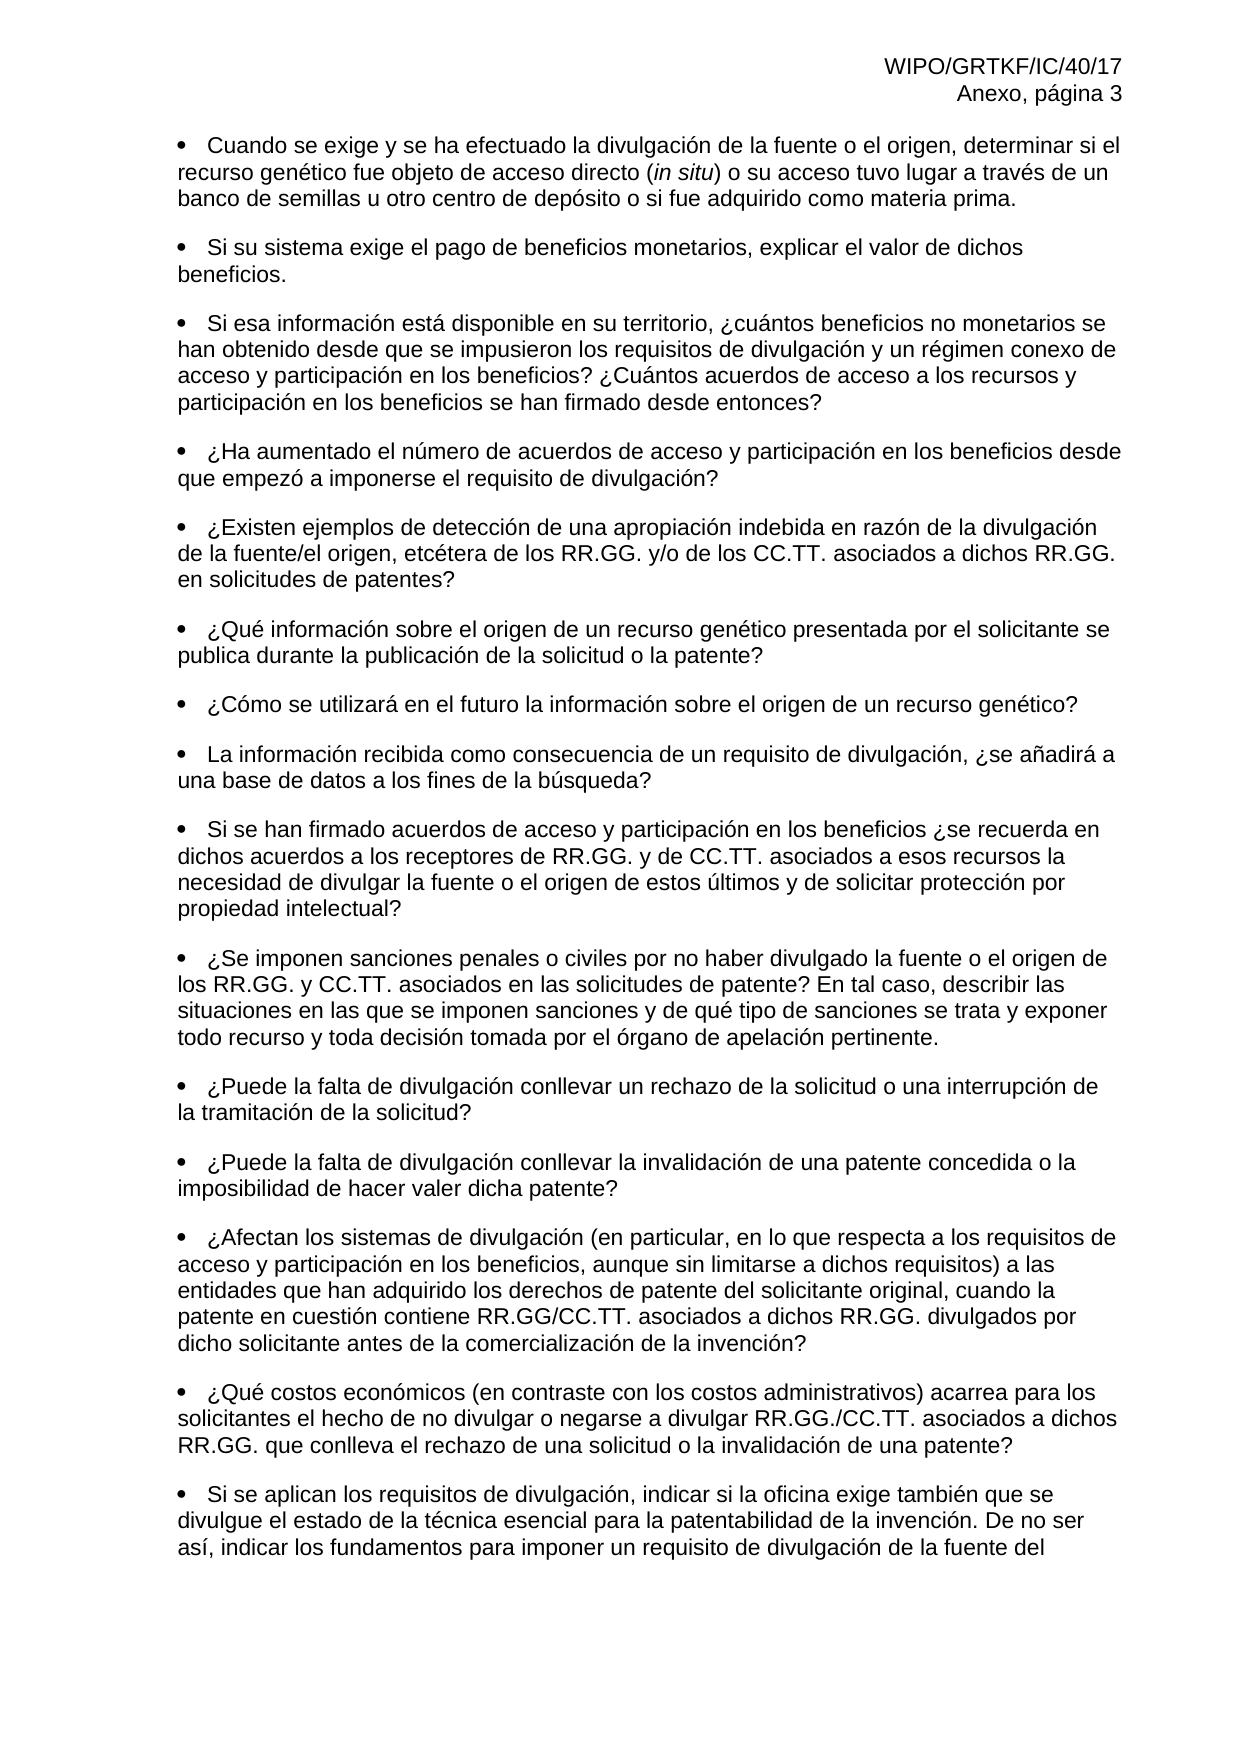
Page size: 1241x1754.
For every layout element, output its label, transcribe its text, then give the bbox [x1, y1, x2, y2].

list Si esa información está disponible en su territorio, ¿cuántos beneficios no monetarios se han obtenido desde que se impusieron los requisitos de divulgación y un régimen conexo de acceso y participación en los beneficios? ¿Cuántos acuerdos de acceso a los recursos y participación en los beneficios se han firmado desde entonces? [177, 310, 1122, 415]
list ¿Qué costos económicos (en contraste con los costos administrativos) acarrea para los solicitantes el hecho de no divulgar o negarse a divulgar RR.GG./CC.TT. asociados a dichos RR.GG. que conlleva el rechazo de una solicitud o la invalidación de una patente? [177, 1379, 1122, 1458]
list ¿Afectan los sistemas de divulgación (en particular, en lo que respecta a los requisitos de acceso y participación en los beneficios, aunque sin limitarse a dichos requisitos) a las entidades que han adquirido los derechos de patente del solicitante original, cuando la patente en cuestión contiene RR.GG/CC.TT. asociados a dichos RR.GG. divulgados por dicho solicitante antes de la comercialización de la invención? [177, 1224, 1122, 1356]
list La información recibida como consecuencia de un requisito de divulgación, ¿se añadirá a una base de datos a los fines de la búsqueda? [177, 741, 1122, 793]
list ¿Ha aumentado el número de acuerdos de acceso y participación en los beneficios desde que empezó a imponerse el requisito de divulgación? [177, 438, 1122, 491]
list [177, 1481, 1122, 1560]
list Si su sistema exige el pago de beneficios monetarios, explicar el valor de dichos beneficios. [177, 234, 1122, 287]
list ¿Existen ejemplos de detección de una apropiación indebida en razón de la divulgación de la fuente/el origen, etcétera de los RR.GG. y/o de los CC.TT. asociados a dichos RR.GG. en solicitudes de patentes? [177, 514, 1122, 593]
list ¿Qué información sobre el origen de un recurso genético presentada por el solicitante se publica durante la publicación de la solicitud o la patente? [177, 616, 1122, 668]
list Cuando se exige y se ha efectuado la divulgación de la fuente o el origen, determinar si el recurso genético fue objeto de acceso directo (in situ) o su acceso tuvo lugar a través de un banco de semillas u otro centro de depósito o si fue adquirido como materia prima. [177, 132, 1122, 211]
list ¿Cómo se utilizará en el futuro la información sobre el origen de un recurso genético? [177, 691, 1122, 718]
list ¿Se imponen sanciones penales o civiles por no haber divulgado la fuente o el origen de los RR.GG. y CC.TT. asociados en las solicitudes de patente? En tal caso, describir las situaciones en las que se imponen sanciones y de qué tipo de sanciones se trata y exponer todo recurso y toda decisión tomada por el órgano de apelación pertinente. [177, 944, 1122, 1050]
list ¿Puede la falta de divulgación conllevar la invalidación de una patente concedida o la imposibilidad de hacer valer dicha patente? [177, 1148, 1122, 1201]
list ¿Puede la falta de divulgación conllevar un rechazo de la solicitud o una interrupción de la tramitación de la solicitud? [177, 1073, 1122, 1126]
list Si se han firmado acuerdos de acceso y participación en los beneficios ¿se recuerda en dichos acuerdos a los receptores de RR.GG. y de CC.TT. asociados a esos recursos la necesidad de divulgar la fuente o el origen de estos últimos y de solicitar protección por propiedad intelectual? [177, 816, 1122, 922]
